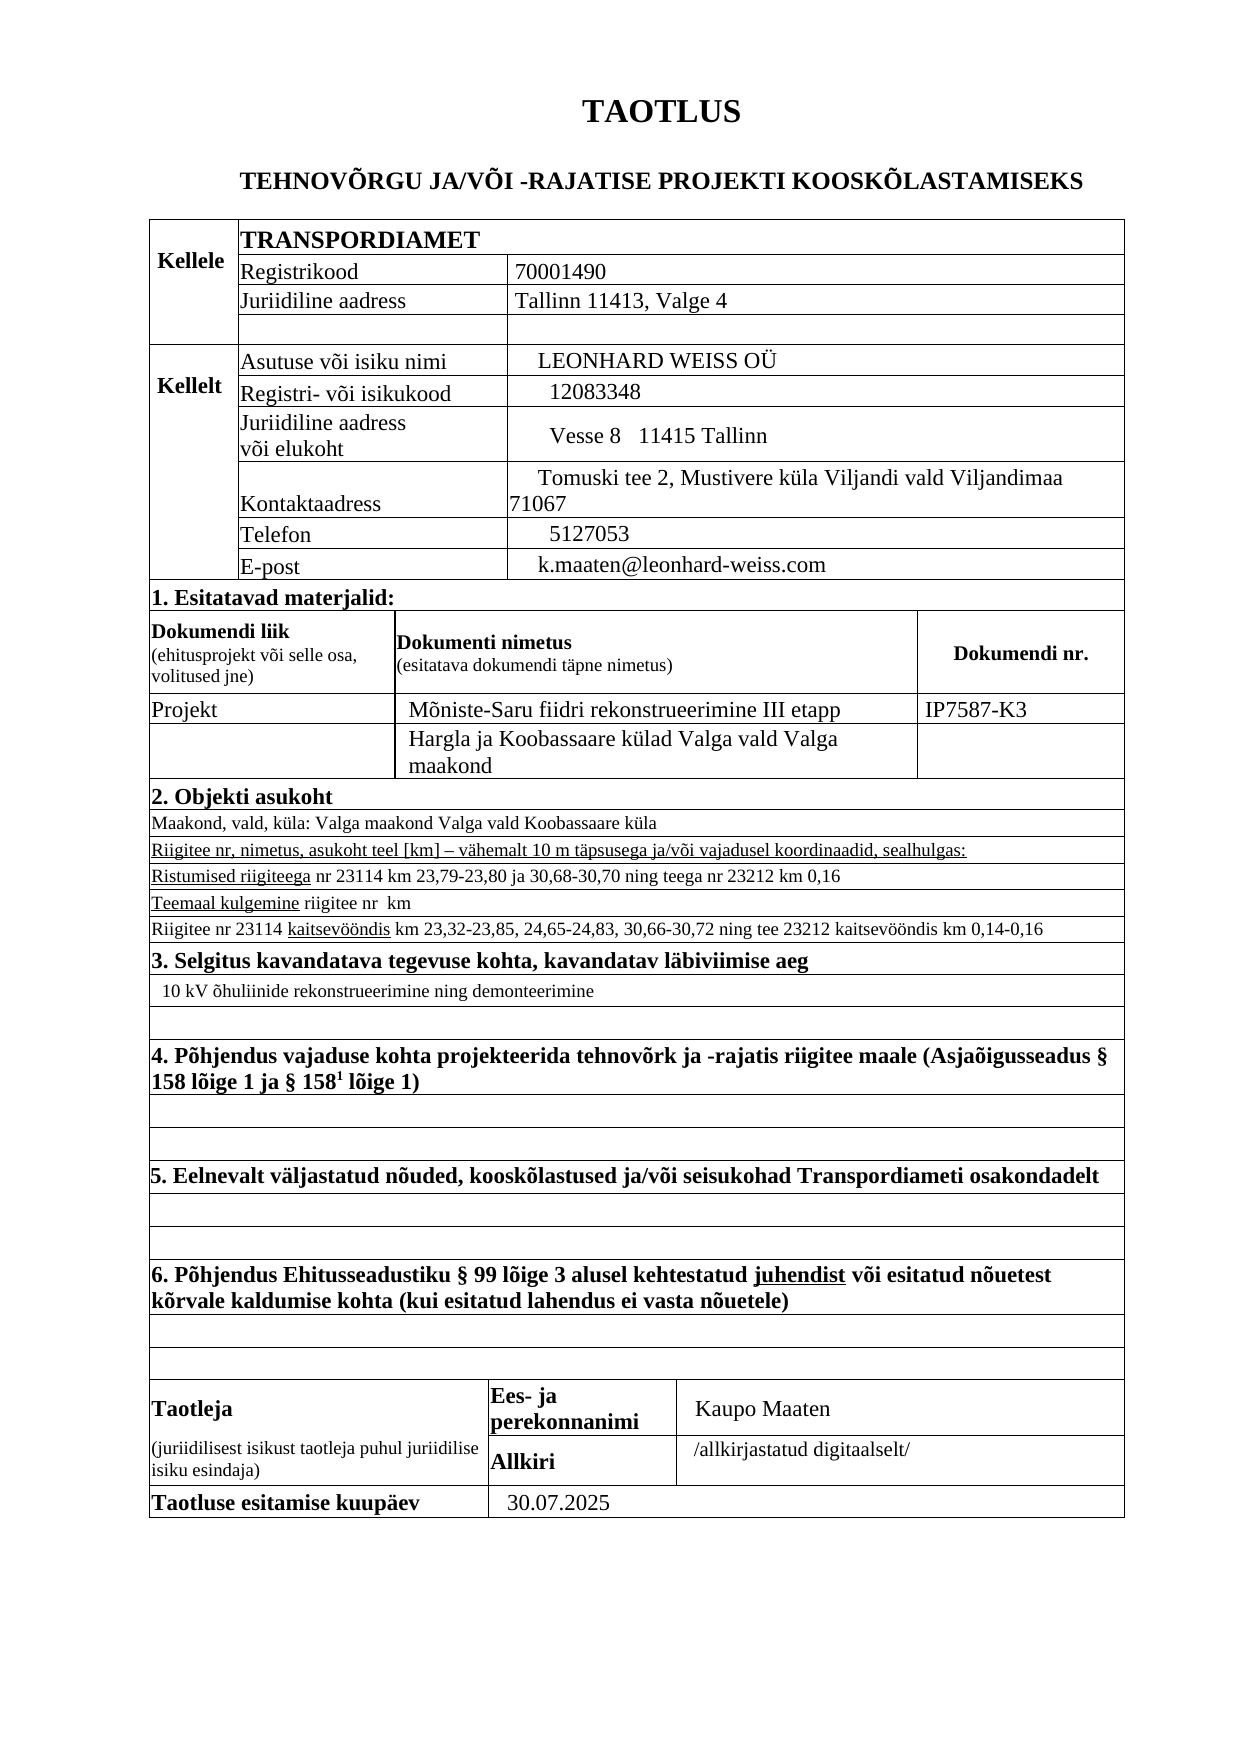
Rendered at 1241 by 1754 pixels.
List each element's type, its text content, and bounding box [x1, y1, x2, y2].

table_cell 1. Esitatavad materjalid: [150, 580, 1124, 610]
table_cell Dokumendi liik (ehitusprojekt või selle osa, volitused jne) [150, 611, 394, 693]
table_cell Kaupo Maaten [677, 1380, 1124, 1435]
table_cell Maakond, vald, küla: Valga maakond Valga vald Koobassaare küla [150, 810, 1124, 836]
table_cell [918, 724, 1124, 778]
table_cell Registri- või isikukood [239, 376, 507, 406]
table_cell Projekt [150, 694, 394, 723]
table_cell LEONHARD WEISS OÜ [508, 345, 1124, 375]
table_cell Riigitee nr 23114 kaitsevööndis km 23,32-23,85, 24,65-24,83, 30,66-30,72 ning tee 23212 kaitsevööndis km 0,14-0,16 [150, 917, 1124, 942]
table_cell IP7587-K3 [918, 694, 1124, 723]
table_cell [150, 1095, 1124, 1127]
table_cell Vesse 8 11415 Tallinn [508, 407, 1124, 461]
table_cell E-post [239, 549, 507, 579]
table_cell (juriidilisest isikust taotleja puhul juriidilise isiku esindaja) [150, 1435, 488, 1485]
table_cell Kellelt [150, 345, 238, 579]
table_cell Dokumendi nr. [918, 611, 1124, 693]
table_cell 70001490 [508, 255, 1124, 284]
table_cell /allkirjastatud digitaalselt/ [677, 1436, 1124, 1485]
table_cell Telefon [239, 518, 507, 548]
table_cell 10 kV õhuliinide rekonstrueerimine ning demonteerimine [150, 975, 1124, 1006]
table_cell 4. Põhjendus vajaduse kohta projekteerida tehnovõrk ja -rajatis riigitee maale (Asjaõigusseadus § 158 lõige 1 ja § 1581 lõige 1) [150, 1040, 1124, 1094]
table_header Kellele [150, 220, 238, 343]
table_cell 5. Eelnevalt väljastatud nõuded, kooskõlastused ja/või seisukohad Transpordiameti osakondadelt [150, 1161, 1124, 1193]
table_cell [150, 1194, 1124, 1226]
table_cell [508, 315, 1124, 343]
table_cell Tallinn 11413, Valge 4 [508, 285, 1124, 314]
table_cell [150, 1128, 1124, 1160]
table_cell Allkiri [489, 1436, 676, 1485]
table_cell Ees- ja perekonnanimi [489, 1380, 676, 1435]
table_header TRANSPORDIAMET [239, 220, 1124, 254]
table_cell [150, 1227, 1124, 1258]
table_cell [150, 724, 394, 778]
table_cell Registrikood [239, 255, 507, 284]
table_cell 6. Põhjendus Ehitusseadustiku § 99 lõige 3 alusel kehtestatud juhendist või esitatud nõuetest kõrvale kaldumise kohta (kui esitatud lahendus ei vasta nõuetele) [150, 1260, 1124, 1314]
table_cell [239, 315, 507, 343]
table_cell Mõniste-Saru fiidri rekonstrueerimine III etapp [396, 694, 917, 723]
table_cell Ristumised riigiteega nr 23114 km 23,79-23,80 ja 30,68-30,70 ning teega nr 23212 km 0,16 [150, 864, 1124, 889]
table_cell Taotluse esitamise kuupäev [150, 1486, 488, 1517]
table_cell Juriidiline aadress [239, 285, 507, 314]
table_cell Juriidiline aadress või elukoht [239, 407, 507, 461]
table_cell Asutuse või isiku nimi [239, 345, 507, 375]
text TEHNOVÕRGU JA/VÕI -RAJATISE PROJEKTI KOOSKÕLASTAMISEKS [177, 166, 1146, 194]
table_cell 30.07.2025 [489, 1486, 1124, 1517]
table_cell 12083348 [508, 376, 1124, 406]
table_cell Dokumenti nimetus (esitatava dokumendi täpne nimetus) [396, 611, 917, 693]
text TAOTLUS [177, 91, 1146, 130]
table_cell Taotleja [150, 1380, 488, 1435]
table_cell [150, 1315, 1124, 1347]
table_cell Riigitee nr, nimetus, asukoht teel [km] – vähemalt 10 m täpsusega ja/või vajadusel koordinaadid, sealhulgas: [150, 837, 1124, 862]
table_cell [150, 1348, 1124, 1379]
table_cell [150, 1007, 1124, 1039]
table_cell Teemaal kulgemine riigitee nr km [150, 890, 1124, 916]
table_cell 2. Objekti asukoht [150, 779, 1124, 809]
table_cell 5127053 [508, 518, 1124, 548]
table_cell 3. Selgitus kavandatava tegevuse kohta, kavandatav läbiviimise aeg [150, 943, 1124, 973]
table_cell k.maaten@leonhard-weiss.com [508, 549, 1124, 579]
table_cell Hargla ja Koobassaare külad Valga vald Valga maakond [396, 724, 917, 778]
table_cell Kontaktaadress [239, 462, 507, 517]
table_cell Tomuski tee 2, Mustivere küla Viljandi vald Viljandimaa 71067 [508, 462, 1124, 517]
